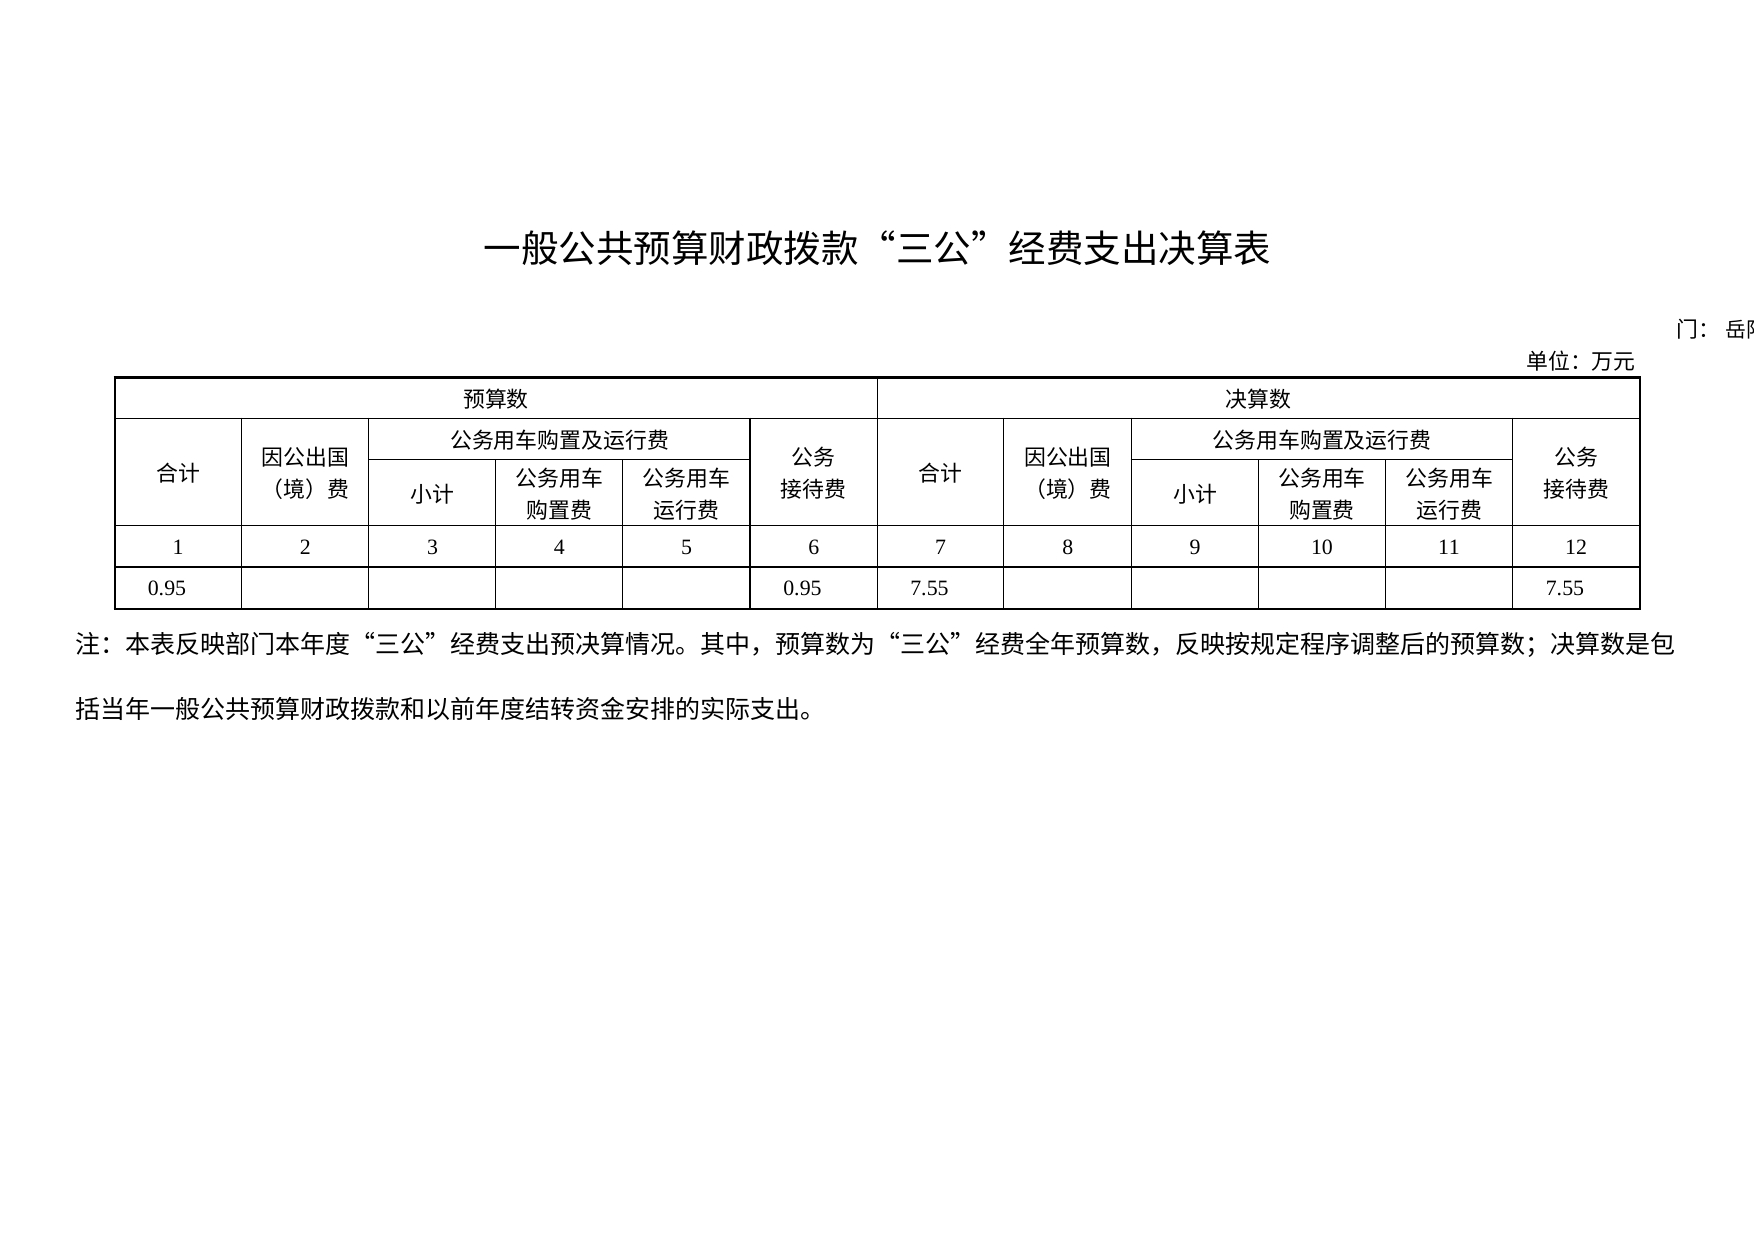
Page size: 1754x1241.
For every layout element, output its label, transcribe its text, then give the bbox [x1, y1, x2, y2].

table_cell 6 [751, 526, 877, 566]
table_cell 合计 [116, 419, 241, 525]
table_cell [1004, 568, 1131, 608]
table_cell [1132, 568, 1258, 608]
table_cell 0.95 [751, 568, 877, 608]
table_cell 2 [242, 526, 368, 566]
table_header 预算数 [116, 379, 877, 418]
table_cell 合计 [878, 419, 1003, 525]
table_cell [369, 568, 495, 608]
table_cell 5 [623, 526, 749, 566]
table_cell 公务 接待费 [751, 419, 877, 525]
table_header 决算数 [878, 379, 1639, 418]
table_cell [242, 568, 368, 608]
table_cell 因公出国（境）费 [242, 419, 368, 525]
table_cell 公务用车 购置费 [1259, 460, 1385, 525]
table_cell 10 [1259, 526, 1385, 566]
table_cell 8 [1004, 526, 1131, 566]
table_cell [1386, 568, 1512, 608]
table_cell 公务 接待费 [1513, 419, 1639, 525]
table_cell [496, 568, 622, 608]
table_cell 1 [116, 526, 241, 566]
text 单位：万元 [75, 344, 1635, 376]
table_cell 公务用车 运行费 [623, 460, 749, 525]
table_cell 公务用车 购置费 [496, 460, 622, 525]
table_cell 7.55 [878, 568, 1003, 608]
table_cell 9 [1132, 526, 1258, 566]
text 部门： 岳阳县畜牧水产发展服务中心 公开07表 [1677, 279, 1754, 344]
table_cell 公务用车 运行费 [1386, 460, 1512, 525]
table_cell 公务用车购置及运行费 [1132, 419, 1512, 459]
table_cell 4 [496, 526, 622, 566]
table_cell [623, 568, 749, 608]
text 一般公共预算财政拨款“三公”经费支出决算表 [75, 214, 1679, 279]
text 注：本表反映部门本年度“三公”经费支出预决算情况。其中，预算数为“三公”经费全年预算数，反映按规定程序调整后的预算数；决算数是包括当年一般公共预算财政拨款和以前年度结转资金安排的实际支出。 [75, 610, 1679, 740]
table_cell 小计 [369, 460, 495, 525]
table_cell 小计 [1132, 460, 1258, 525]
table_cell 7.55 [1513, 568, 1639, 608]
table_cell [1259, 568, 1385, 608]
table_cell 11 [1386, 526, 1512, 566]
table_cell 公务用车购置及运行费 [369, 419, 749, 459]
table_cell 0.95 [116, 568, 241, 608]
table_cell 7 [878, 526, 1003, 566]
table_cell 3 [369, 526, 495, 566]
table_cell 12 [1513, 526, 1639, 566]
table_cell 因公出国（境）费 [1004, 419, 1131, 525]
